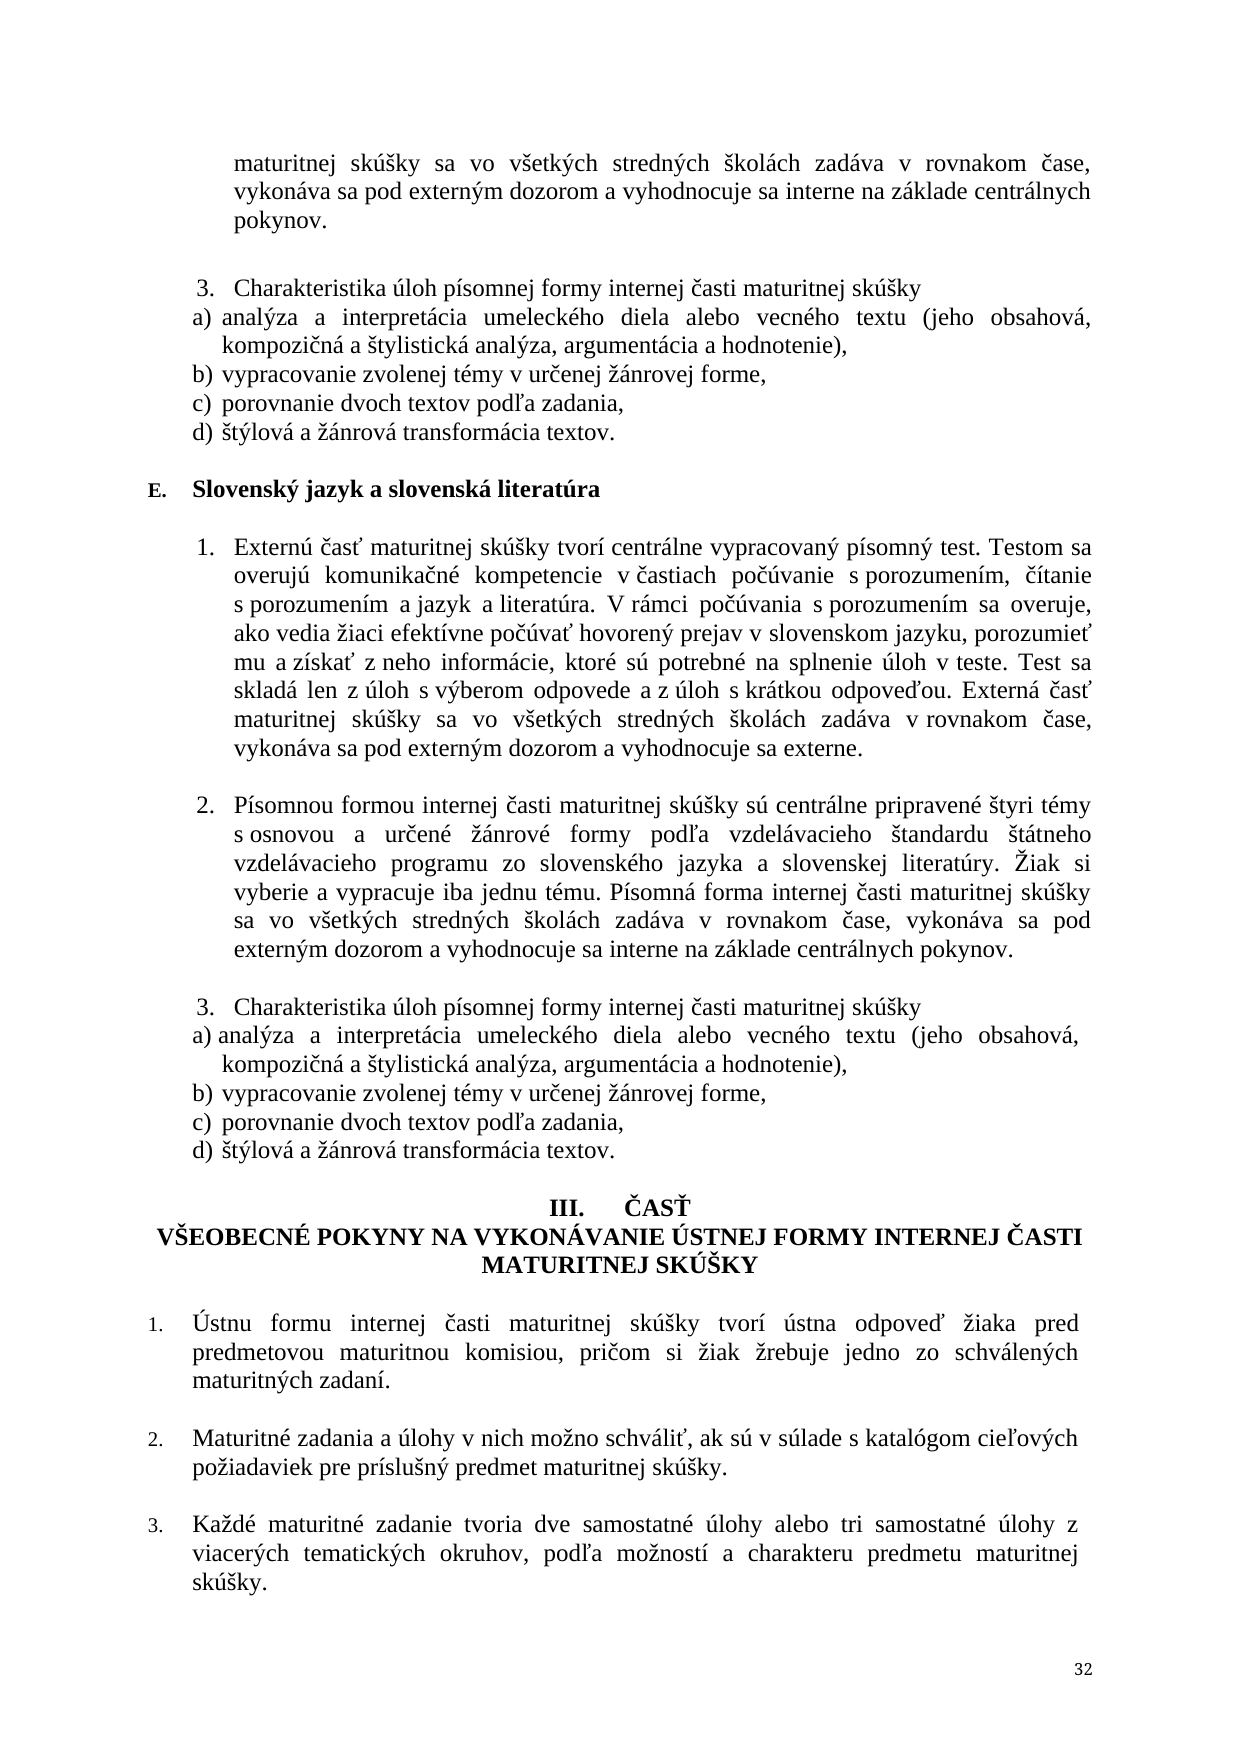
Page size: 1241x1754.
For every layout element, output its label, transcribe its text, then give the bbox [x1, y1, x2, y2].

list porovnanie dvoch textov podľa zadania, [192, 1107, 1079, 1136]
list vypracovanie zvolenej témy v určenej žánrovej forme, [192, 1078, 1079, 1107]
list analýza a interpretácia umeleckého diela alebo vecného textu (jeho obsahová, kompozičná a štylistická analýza, argumentácia a hodnotenie), [192, 1021, 1079, 1078]
list Externú časť maturitnej skúšky tvorí centrálne vypracovaný písomný test. Testom sa overujú komunikačné kompetencie v častiach počúvanie s porozumením, čítanie s porozumením a jazyk a literatúra. V rámci počúvania s porozumením sa overuje, ako vedia žiaci efektívne počúvať hovorený prejav v slovenskom jazyku, porozumieť mu a získať z neho informácie, ktoré sú potrebné na splnenie úloh v teste. Test sa skladá len z úloh s výberom odpovede a z úloh s krátkou odpoveďou. Externá časť maturitnej skúšky sa vo všetkých stredných školách zadáva v rovnakom čase, vykonáva sa pod externým dozorom a vyhodnocuje sa externe. [196, 532, 1092, 762]
list vypracovanie zvolenej témy v určenej žánrovej forme, [192, 359, 1079, 388]
list štýlová a žánrová transformácia textov. [192, 417, 1079, 446]
list štýlová a žánrová transformácia textov. [192, 1136, 1079, 1164]
list Charakteristika úloh písomnej formy internej časti maturitnej skúšky [196, 992, 1092, 1021]
list Maturitné zadania a úlohy v nich možno schváliť, ak sú v súlade s katalógom cieľových požiadaviek pre príslušný predmet maturitnej skúšky. [148, 1423, 1080, 1481]
text VŠEOBECNÉ POKYNY NA VYKONÁVANIE ÚSTNEJ FORMY INTERNEJ ČASTI MATURITNEJ SKÚŠKY [148, 1222, 1092, 1279]
list Každé maturitné zadanie tvoria dve samostatné úlohy alebo tri samostatné úlohy z viacerých tematických okruhov, podľa možností a charakteru predmetu maturitnej skúšky. [148, 1509, 1080, 1596]
list Charakteristika úloh písomnej formy internej časti maturitnej skúšky [196, 273, 1092, 302]
list porovnanie dvoch textov podľa zadania, [192, 388, 1079, 417]
list ČASŤ [148, 1193, 1092, 1222]
list Ústnu formu internej časti maturitnej skúšky tvorí ústna odpoveď žiaka pred predmetovou maturitnou komisiou, pričom si žiak žrebuje jedno zo schválených maturitných zadaní. [148, 1308, 1080, 1394]
list analýza a interpretácia umeleckého diela alebo vecného textu (jeho obsahová, kompozičná a štylistická analýza, argumentácia a hodnotenie), [192, 302, 1092, 359]
list Písomnou formou internej časti maturitnej skúšky sú centrálne pripravené štyri témy s osnovou a určené žánrové formy podľa vzdelávacieho štandardu štátneho vzdelávacieho programu zo slovenského jazyka a slovenskej literatúry. Žiak si vyberie a vypracuje iba jednu tému. Písomná forma internej časti maturitnej skúšky sa vo všetkých stredných školách zadáva v rovnakom čase, vykonáva sa pod externým dozorom a vyhodnocuje sa interne na základe centrálnych pokynov. [196, 791, 1092, 963]
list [196, 148, 1092, 234]
list Slovenský jazyk a slovenská literatúra [148, 474, 1092, 503]
